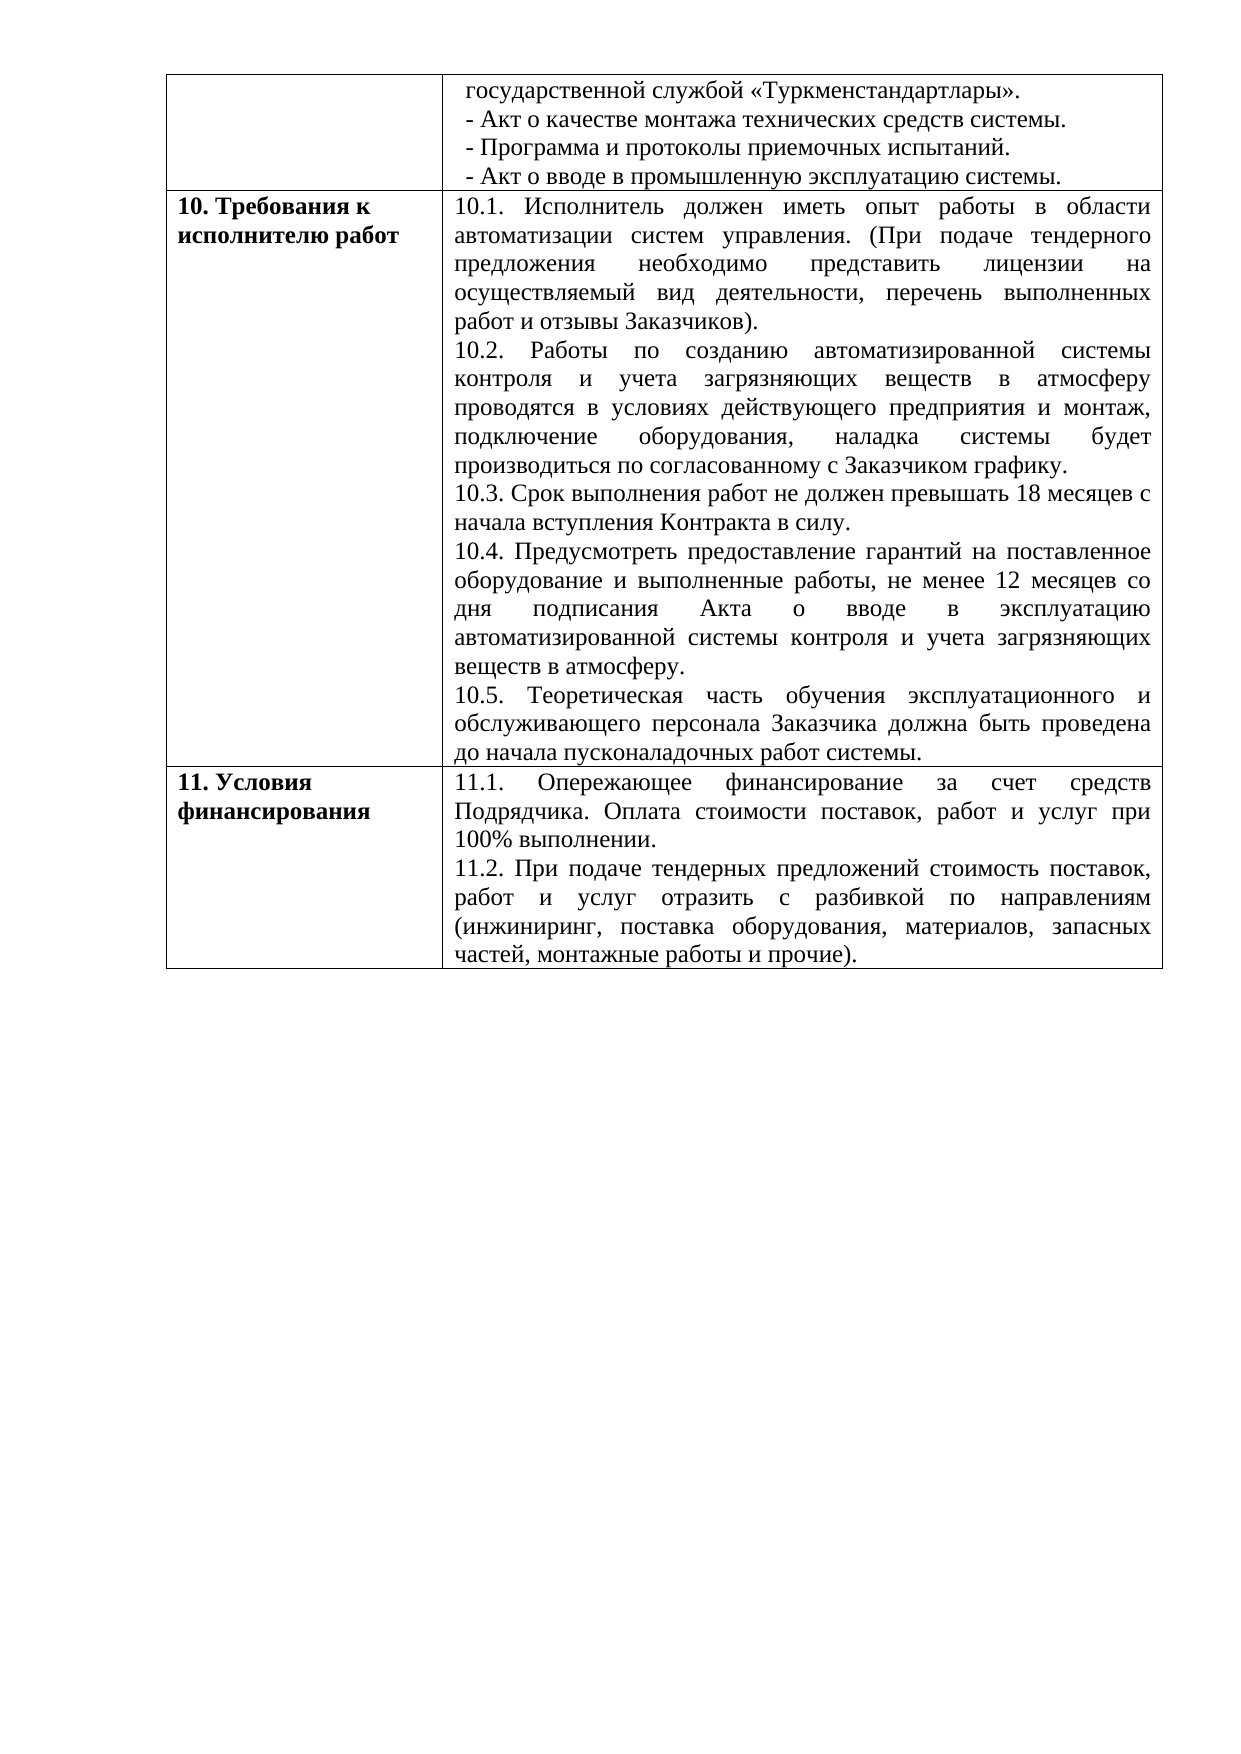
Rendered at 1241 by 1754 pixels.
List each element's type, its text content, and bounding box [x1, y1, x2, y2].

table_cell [443, 75, 1162, 190]
table_cell 10.1. Исполнитель должен иметь опыт работы в области автоматизации систем управления. (При подаче тендерного предложения необходимо представить лицензии на осуществляемый вид деятельности, перечень выполненных работ и отзывы Заказчиков). 10.2. Работы по созданию автоматизированной системы контроля и учета загрязняющих веществ в атмосферу проводятся в условиях действующего предприятия и монтаж, подключение оборудования, наладка системы будет производиться по согласованному с Заказчиком графику. 10.3. Срок выполнения работ не должен превышать 18 месяцев с начала вступления Контракта в силу. 10.4. Предусмотреть предоставление гарантий на поставленное оборудование и выполненные работы, не менее 12 месяцев со дня подписания Акта о вводе в эксплуатацию автоматизированной системы контроля и учета загрязняющих веществ в атмосферу. 10.5. Теоретическая часть обучения эксплуатационного и обслуживающего персонала Заказчика должна быть проведена до начала пусконаладочных работ системы. [443, 191, 1162, 766]
table_cell 11. Условия финансирования [167, 767, 442, 968]
table_cell 10. Требования к исполнителю работ [167, 191, 442, 766]
table_cell 11.1. Опережающее финансирование за счет средств Подрядчика. Оплата стоимости поставок, работ и услуг при 100% выполнении. 11.2. При подаче тендерных предложений стоимость поставок, работ и услуг отразить с разбивкой по направлениям (инжиниринг, поставка оборудования, материалов, запасных частей, монтажные работы и прочие). [443, 767, 1162, 968]
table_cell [167, 75, 442, 190]
